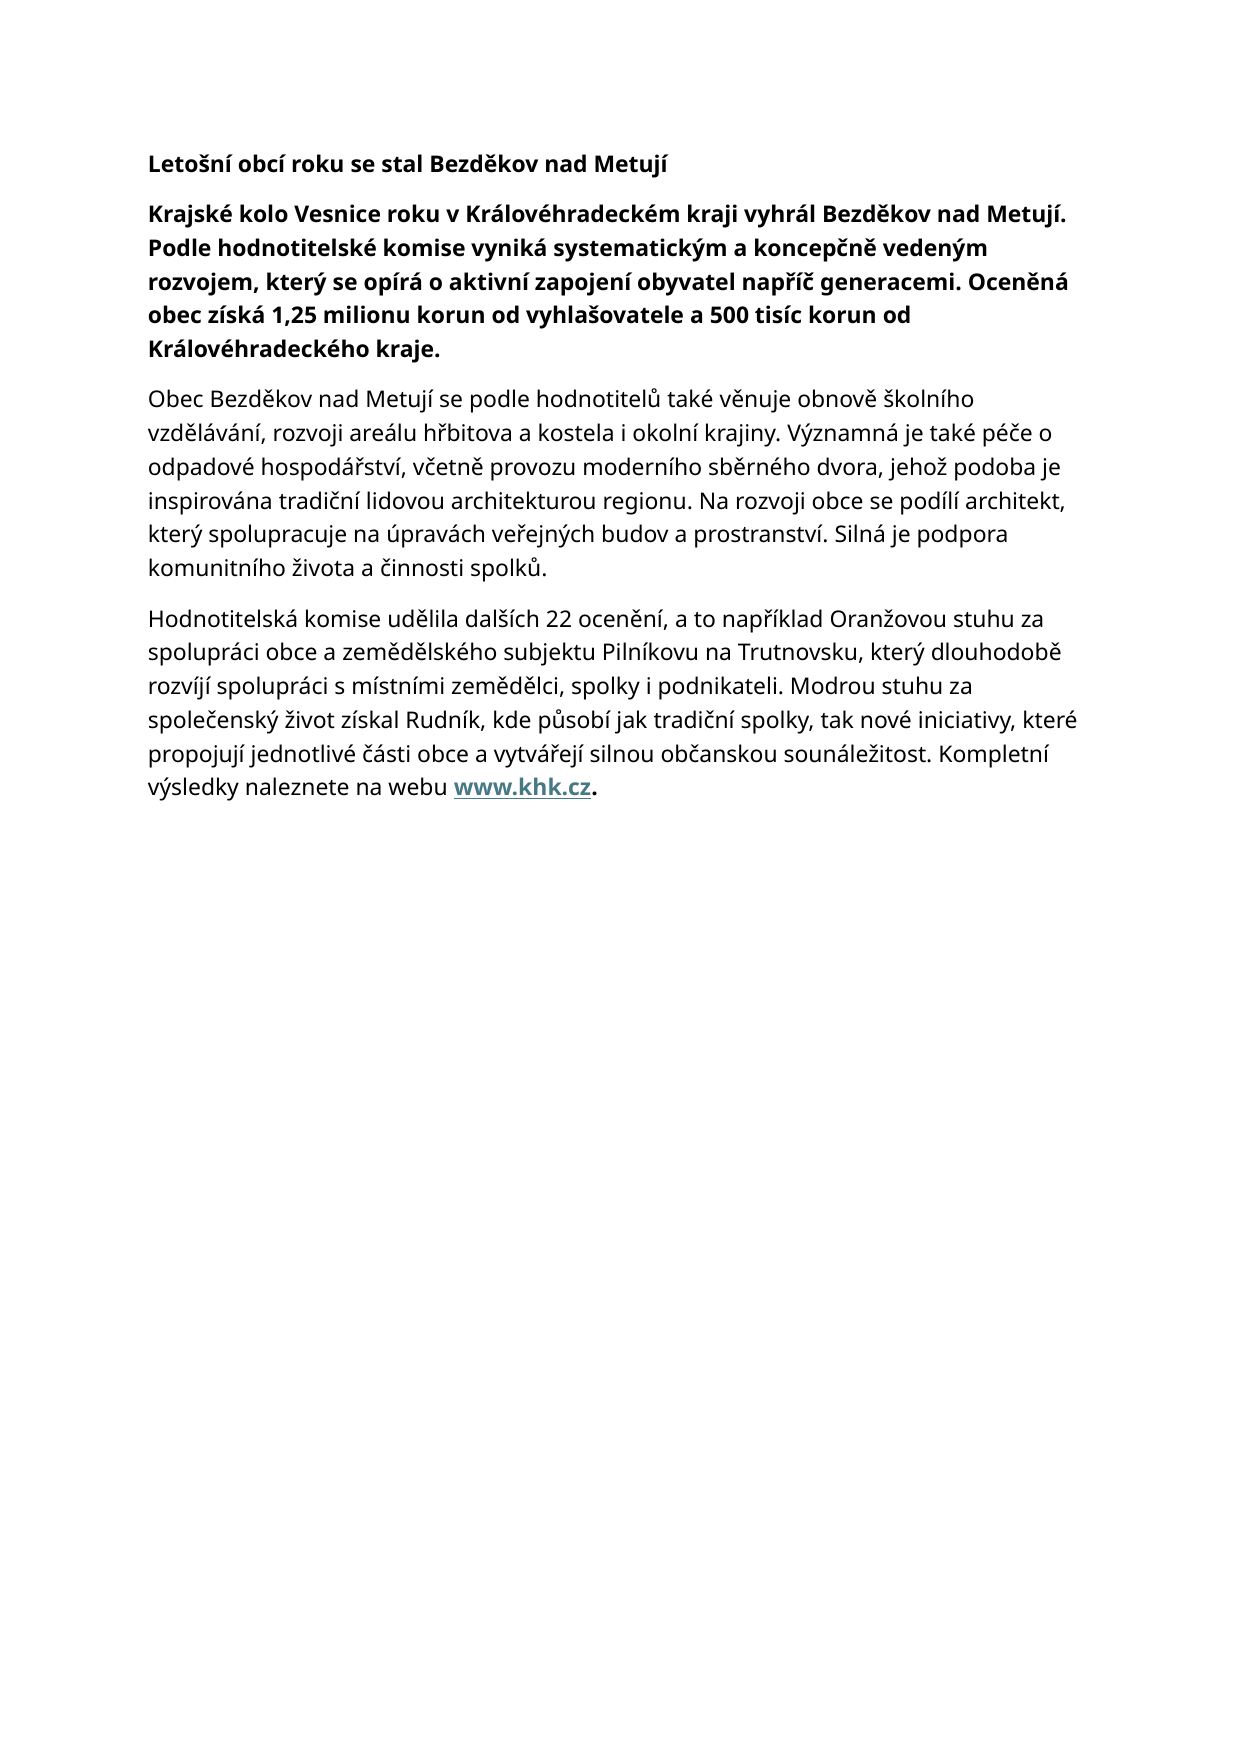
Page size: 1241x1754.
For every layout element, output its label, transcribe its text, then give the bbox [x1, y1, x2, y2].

text Hodnotitelská komise udělila dalších 22 ocenění, a to například Oranžovou stuhu za spolupráci obce a zemědělského subjektu Pilníkovu na Trutnovsku, který dlouhodobě rozvíjí spolupráci s místními zemědělci, spolky i podnikateli. Modrou stuhu za společenský život získal Rudník, kde působí jak tradiční spolky, tak nové iniciativy, které propojují jednotlivé části obce a vytvářejí silnou občanskou sounáležitost. Kompletní výsledky naleznete na webu www.khk.cz. [148, 603, 1093, 803]
text Krajské kolo Vesnice roku v Královéhradeckém kraji vyhrál Bezděkov nad Metují. Podle hodnotitelské komise vyniká systematickým a koncepčně vedeným rozvojem, který se opírá o aktivní zapojení obyvatel napříč generacemi. Oceněná obec získá 1,25 milionu korun od vyhlašovatele a 500 tisíc korun od Královéhradeckého kraje. [148, 198, 1093, 364]
text Obec Bezděkov nad Metují se podle hodnotitelů také věnuje obnově školního vzdělávání, rozvoji areálu hřbitova a kostela i okolní krajiny. Významná je také péče o odpadové hospodářství, včetně provozu moderního sběrného dvora, jehož podoba je inspirována tradiční lidovou architekturou regionu. Na rozvoji obce se podílí architekt, který spolupracuje na úpravách veřejných budov a prostranství. Silná je podpora komunitního života a činnosti spolků. [148, 383, 1093, 583]
text Letošní obcí roku se stal Bezděkov nad Metují [148, 148, 1093, 179]
